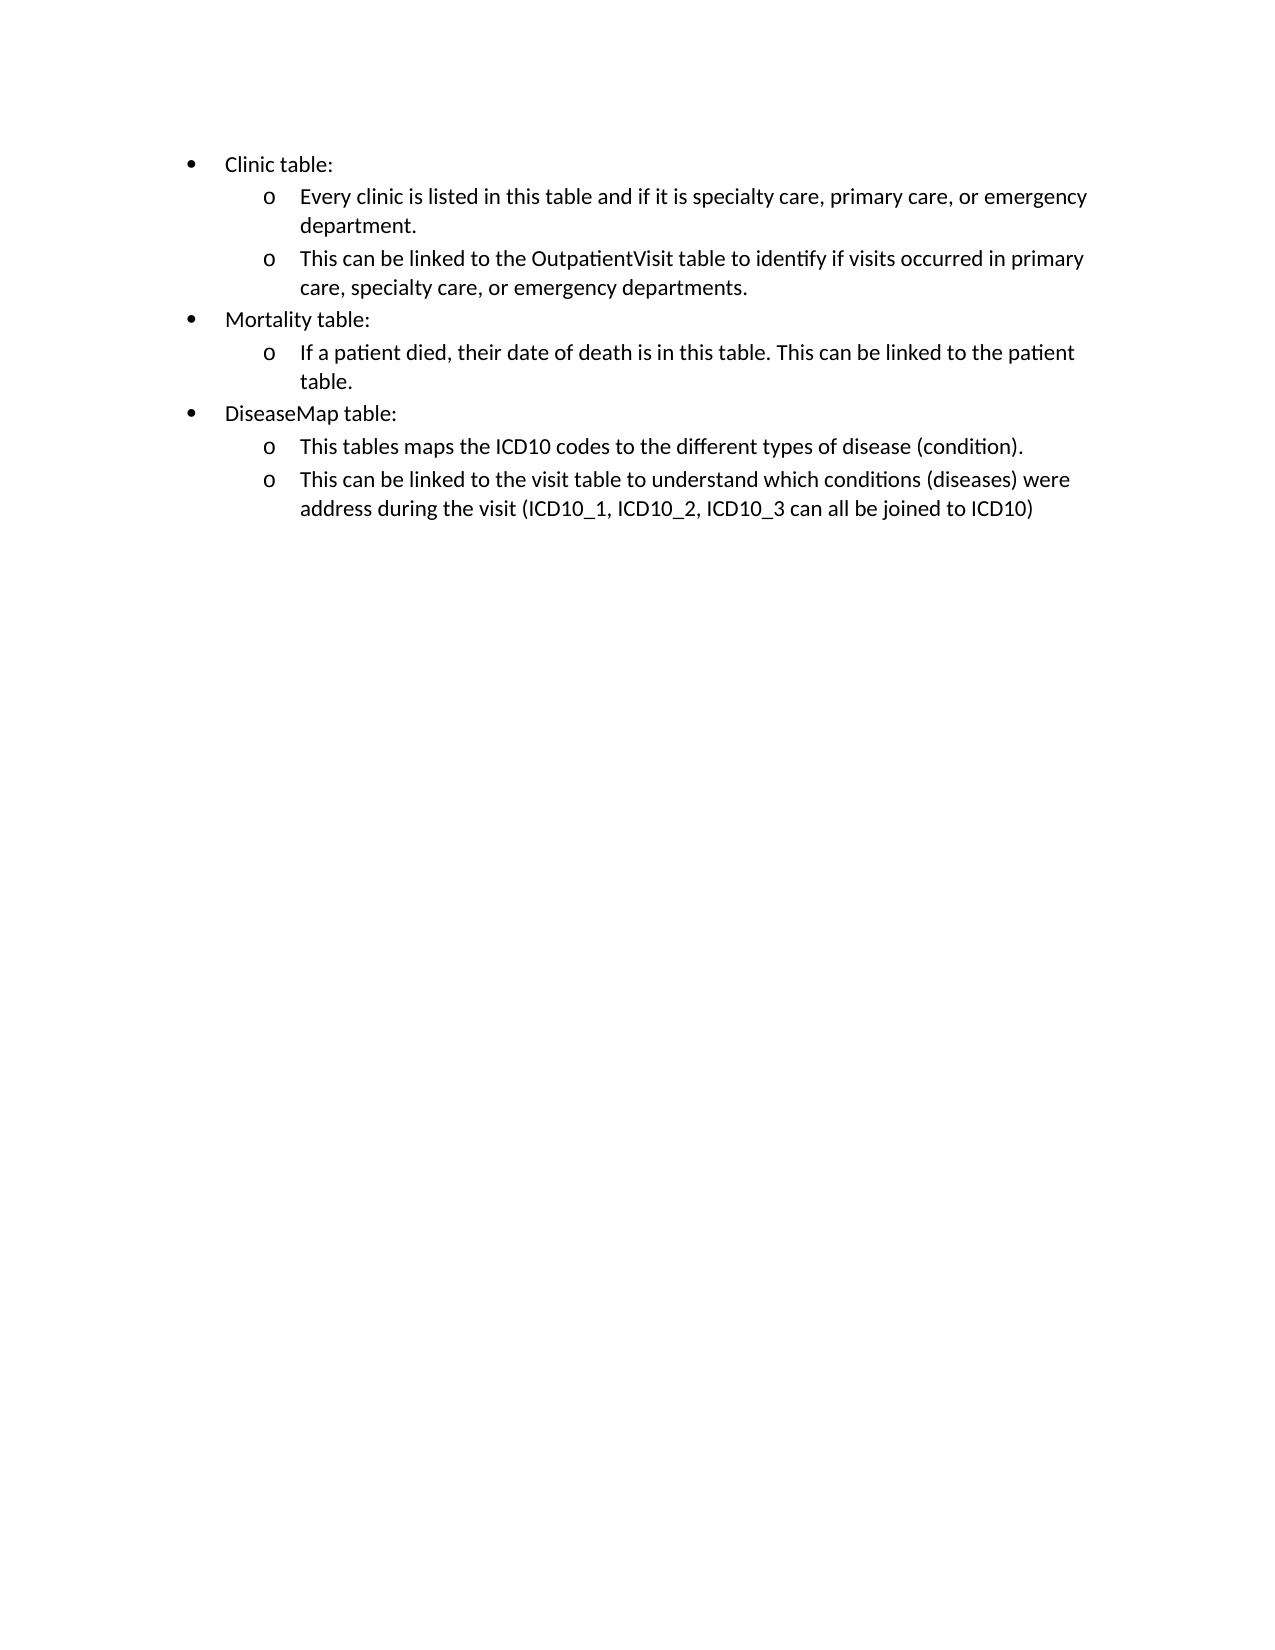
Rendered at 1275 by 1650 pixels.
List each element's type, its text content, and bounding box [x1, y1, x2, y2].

list This can be linked to the OutpatientVisit table to identify if visits occurred in primary care, specialty care, or emergency departments. [262, 244, 1125, 301]
list Every clinic is listed in this table and if it is specialty care, primary care, or emergency department. [262, 182, 1125, 239]
list This can be linked to the visit table to understand which conditions (diseases) were address during the visit (ICD10_1, ICD10_2, ICD10_3 can all be joined to ICD10) [262, 465, 1125, 523]
list If a patient died, their date of death is in this table. This can be linked to the patient table. [262, 338, 1125, 395]
list Clinic table: [187, 150, 1125, 178]
list Mortality table: [187, 306, 1125, 333]
list This tables maps the ICD10 codes to the different types of disease (condition). [262, 432, 1125, 461]
list DiseaseMap table: [187, 399, 1125, 427]
